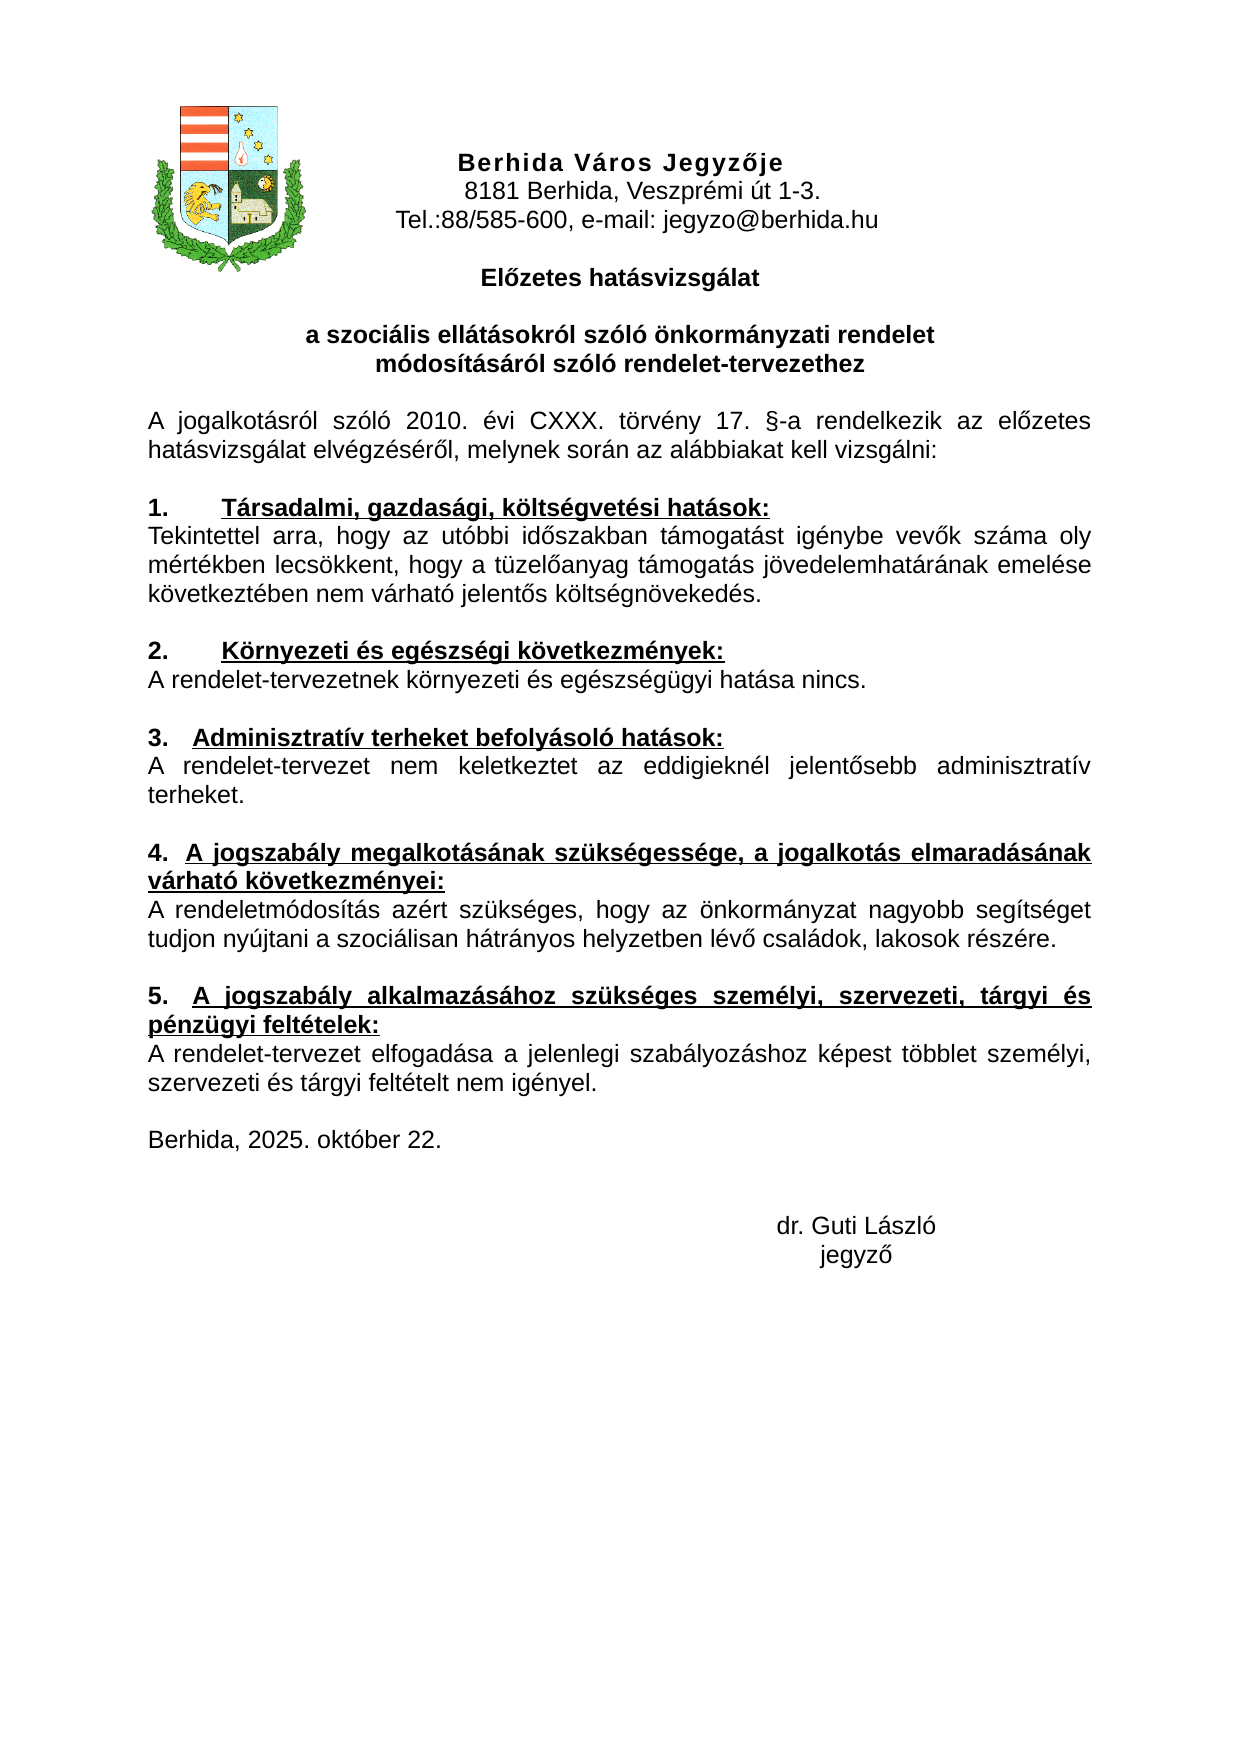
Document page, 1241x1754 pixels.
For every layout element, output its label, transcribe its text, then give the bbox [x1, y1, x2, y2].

text jegyző [148, 1240, 1093, 1269]
list A jogszabály megalkotásának szükségessége, a jogalkotás elmaradásának várható következményei: [148, 838, 1093, 895]
text A rendelet-tervezetnek környezeti és egészségügyi hatása nincs. [148, 665, 1093, 694]
text Berhida, 2025. október 22. [148, 1125, 1093, 1154]
text a szociális ellátásokról szóló önkormányzati rendelet [148, 320, 1093, 349]
text Előzetes hatásvizsgálat [148, 263, 1093, 291]
picture [147, 103, 308, 274]
list A jogszabály alkalmazásához szükséges személyi, szervezeti, tárgyi és pénzügyi feltételek: [148, 981, 1093, 1039]
text Tekintettel arra, hogy az utóbbi időszakban támogatást igénybe vevők száma oly mértékben lecsökkent, hogy a tüzelőanyag támogatás jövedelemhatárának emelése következtében nem várható jelentős költségnövekedés. [148, 521, 1093, 608]
text 8181 Berhida, Veszprémi út 1-3. [308, 176, 1093, 205]
text A rendelet-tervezet nem keletkeztet az eddigieknél jelentősebb adminisztratív terheket. [148, 751, 1093, 809]
text A rendelet-tervezet elfogadása a jelenlegi szabályozáshoz képest többlet személyi, szervezeti és tárgyi feltételt nem igényel. [148, 1039, 1093, 1096]
text Tel.:88/585-600, e-mail: jegyzo@berhida.hu [308, 205, 1093, 234]
text A jogalkotásról szóló 2010. évi CXXX. törvény 17. §-a rendelkezik az előzetes hatásvizsgálat elvégzéséről, melynek során az alábbiakat kell vizsgálni: [148, 406, 1093, 464]
text Berhida Város Jegyzője [308, 148, 1093, 176]
text dr. Guti László [148, 1211, 1093, 1240]
list Adminisztratív terheket befolyásoló hatások: [148, 723, 1093, 751]
list Társadalmi, gazdasági, költségvetési hatások: [148, 493, 1093, 521]
list Környezeti és egészségi következmények: [148, 636, 1093, 665]
text módosításáról szóló rendelet-tervezethez [148, 349, 1093, 378]
text A rendeletmódosítás azért szükséges, hogy az önkormányzat nagyobb segítséget tudjon nyújtani a szociálisan hátrányos helyzetben lévő családok, lakosok részére. [148, 895, 1093, 953]
